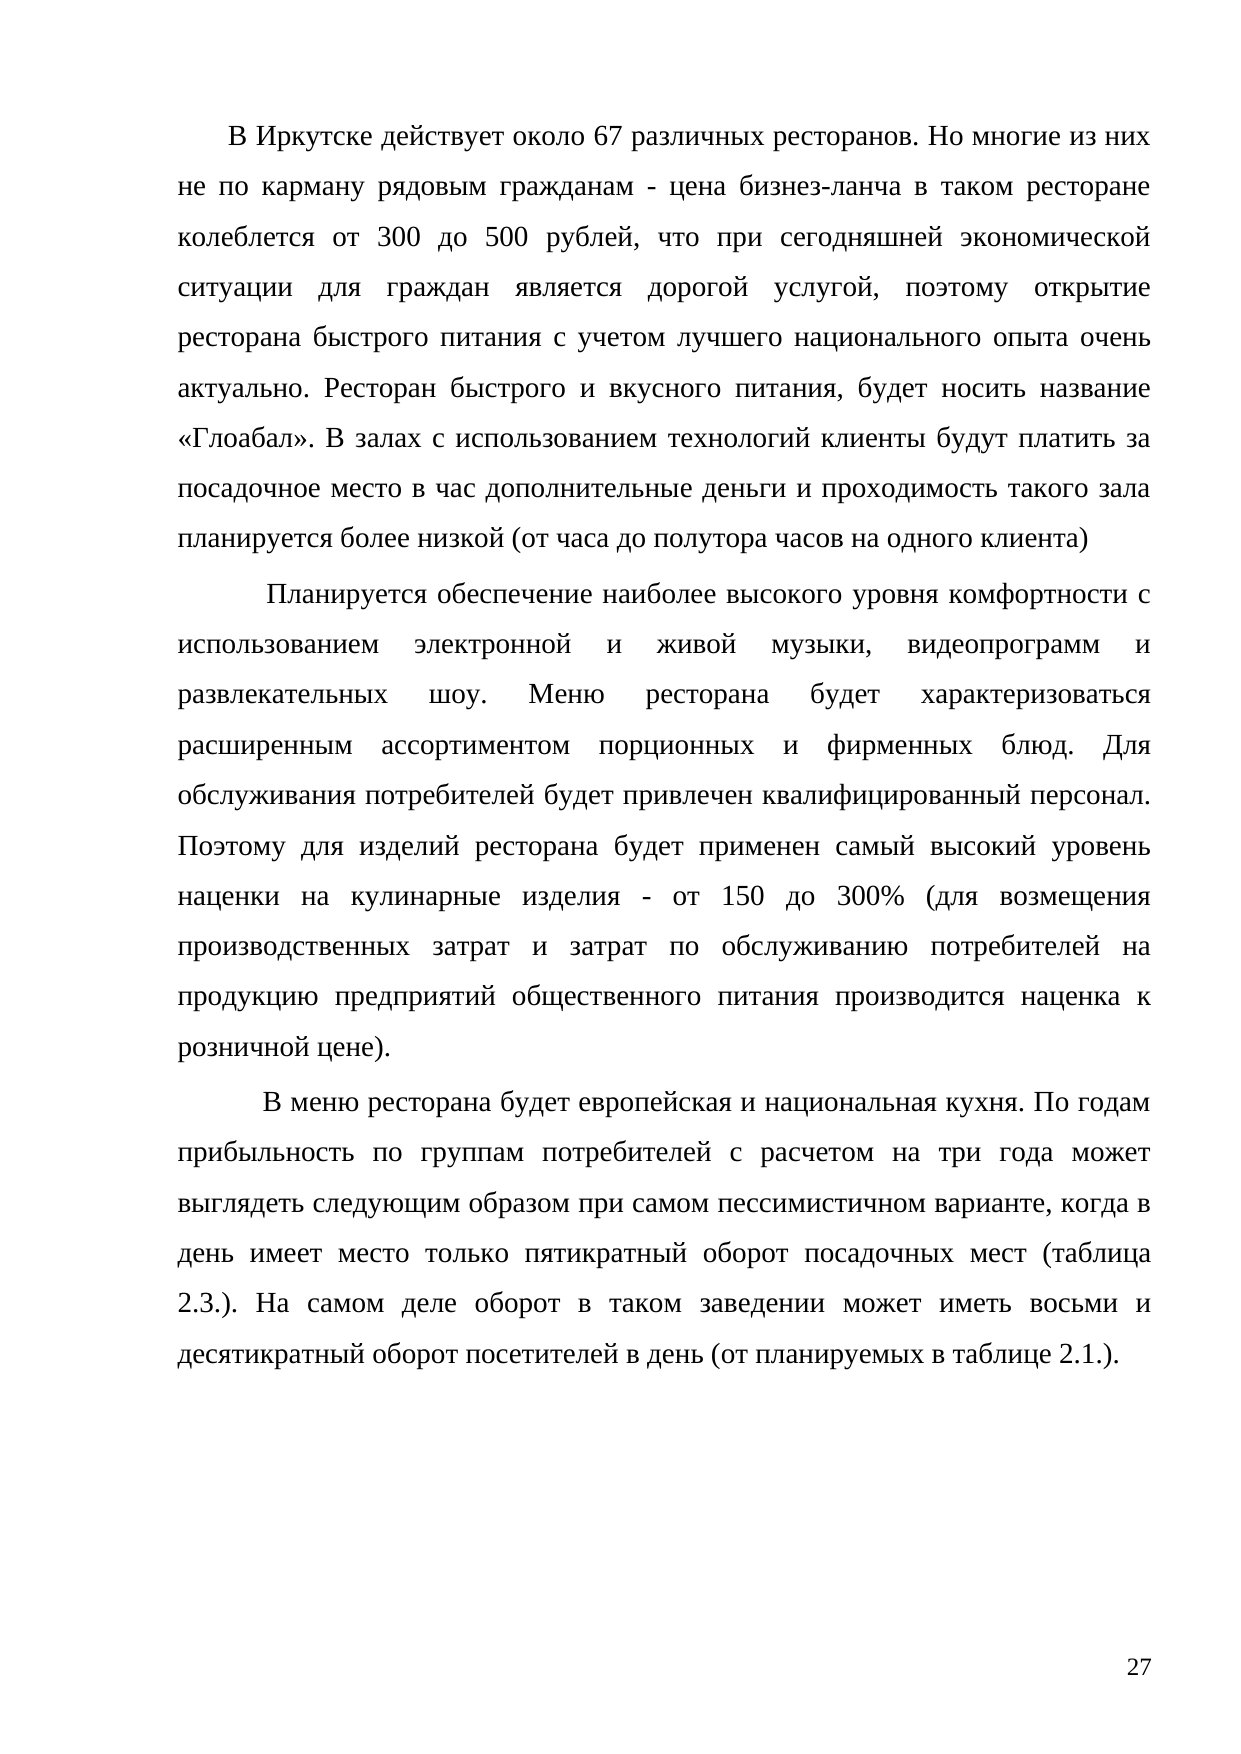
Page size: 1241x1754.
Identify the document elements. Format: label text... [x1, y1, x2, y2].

text Планируется обеспечение наиболее высокого уровня комфортности с использованием электронной и живой музыки, видеопрограмм и развлекательных шоу. Меню ресторана будет характеризоваться расширенным ассортиментом порционных и фирменных блюд. Для обслуживания потребителей будет привлечен квалифицированный персонал. Поэтому для изделий ресторана будет применен самый высокий уровень наценки на кулинарные изделия - от 150 до 300% (для возмещения производственных затрат и затрат по обслуживанию потребителей на продукцию предприятий общественного питания производится наценка к розничной цене). [177, 576, 1152, 1062]
text В меню ресторана будет европейская и национальная кухня. По годам прибыльность по группам потребителей с расчетом на три года может выглядеть следующим образом при самом пессимистичном варианте, когда в день имеет место только пятикратный оборот посадочных мест (таблица 2.3.). На самом деле оборот в таком заведении может иметь восьми и десятикратный оборот посетителей в день (от планируемых в таблице 2.1.). [177, 1084, 1152, 1369]
text В Иркутске действует около 67 различных ресторанов. Но многие из них не по карману рядовым гражданам - цена бизнез-ланча в таком ресторане колеблется от 300 до 500 рублей, что при сегодняшней экономической ситуации для граждан является дорогой услугой, поэтому открытие ресторана быстрого питания с учетом лучшего национального опыта очень актуально. Ресторан быстрого и вкусного питания, будет носить название «Глоабал». В залах с использованием технологий клиенты будут платить за посадочное место в час дополнительные деньги и проходимость такого зала планируется более низкой (от часа до полутора часов на одного клиента) [177, 118, 1152, 554]
